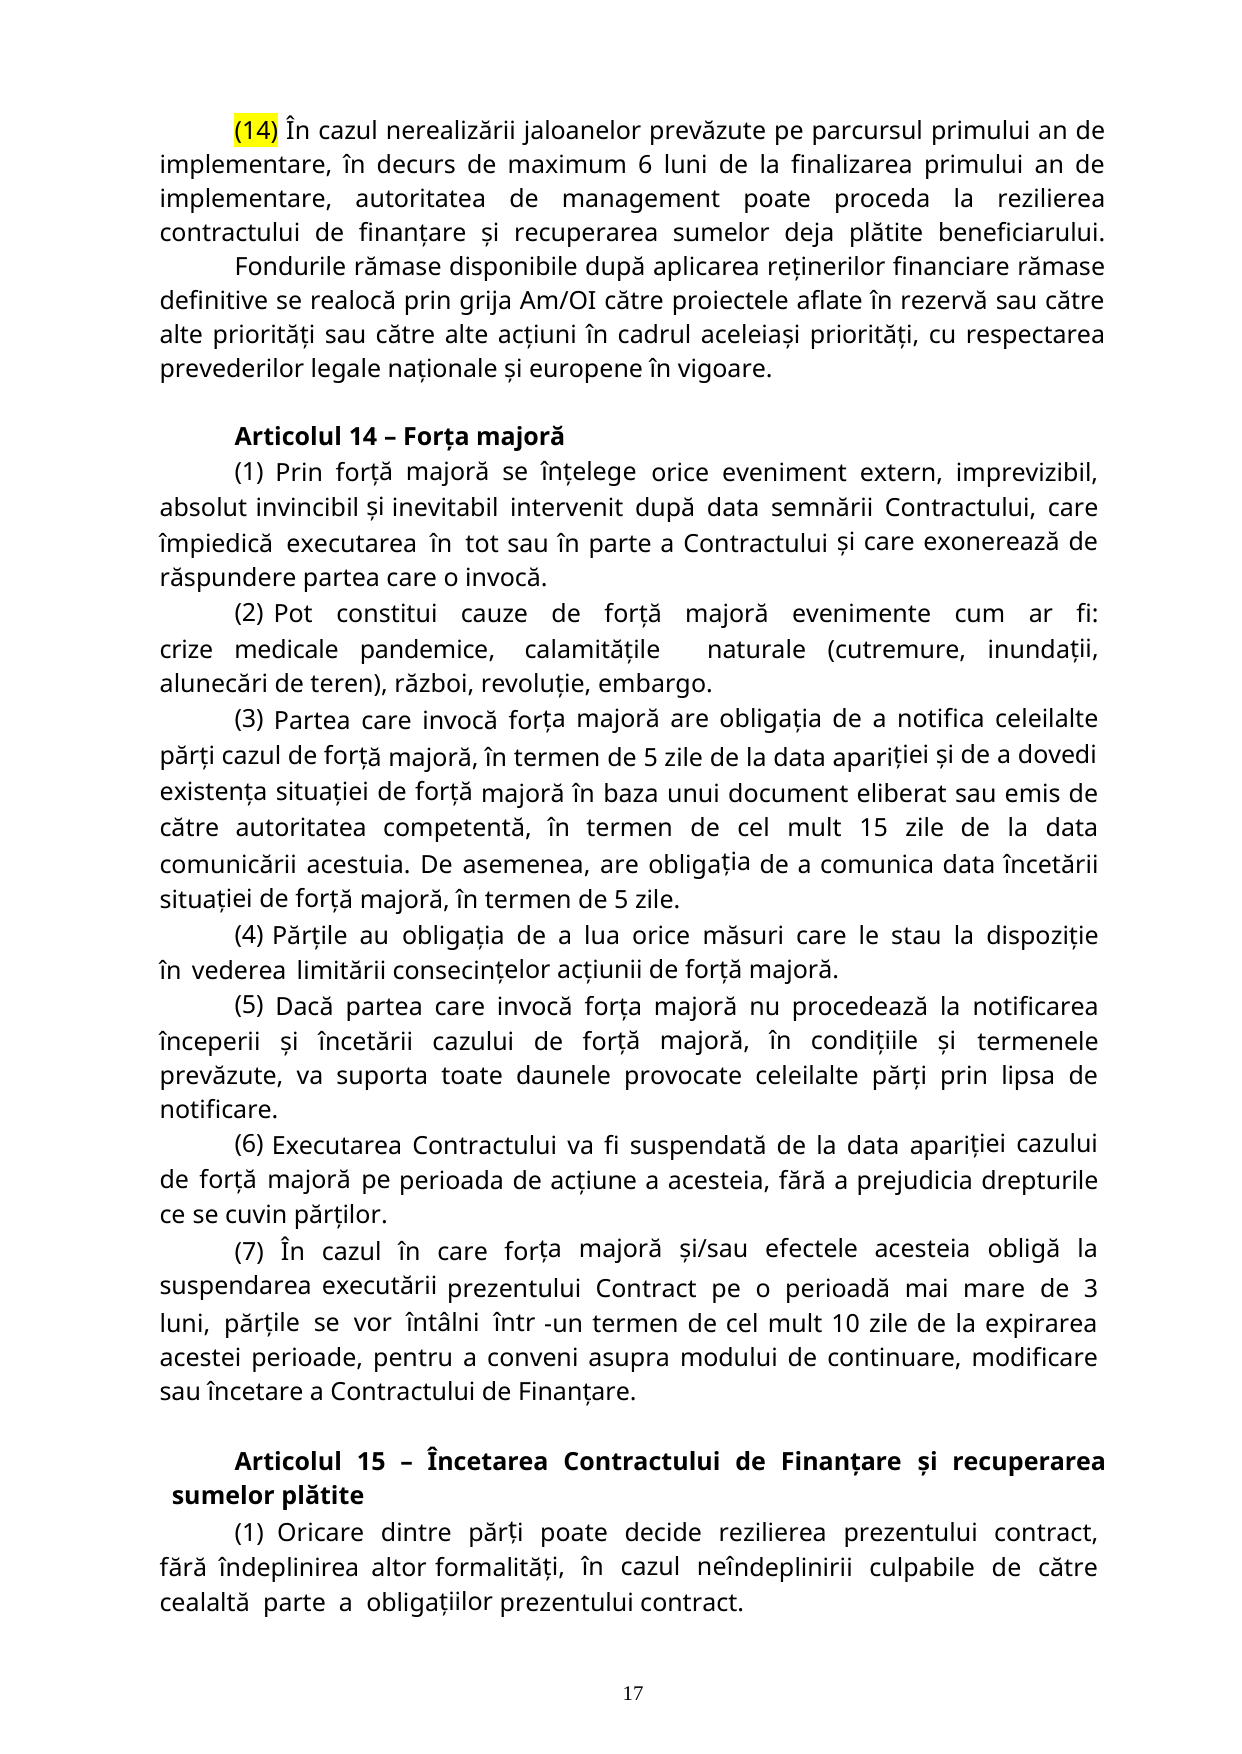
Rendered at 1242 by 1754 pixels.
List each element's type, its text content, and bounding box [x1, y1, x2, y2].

text (3) Partea care invocă forța majoră are obligația de a notifica celeilalte părți cazul de forță majoră, în termen de 5 zile de la data apariției și de a dovedi existența situației de forță majoră în baza unui document eliberat sau emis de către autoritatea competentă, în termen de cel mult 15 zile de la data comunicării acestuia. De asemenea, are obligația de a comunica data încetării situației de forță majoră, în termen de 5 zile. [159, 701, 1098, 916]
text (1) Oricare dintre părți poate decide rezilierea prezentului contract, fără îndeplinirea altor formalități, în cazul neîndeplinirii culpabile de către cealaltă parte a obligațiilor prezentului contract. [159, 1512, 1098, 1619]
text (14) În cazul nerealizării jaloanelor prevăzute pe parcursul primului an de implementare, în decurs de maximum 6 luni de la finalizarea primului an de implementare, autoritatea de management poate proceda la rezilierea contractului de finanțare și recuperarea sumelor deja plătite beneficiarului. Fondurile rămase disponibile după aplicarea reținerilor financiare rămase definitive se realocă prin grija Am/OI către proiectele aflate în rezervă sau către alte priorități sau către alte acțiuni în cadrul aceleiași priorități, cu respectarea prevederilor legale naționale și europene în vigoare. [159, 112, 1106, 385]
text (7) În cazul în care forța majoră și/sau efectele acesteia obligă la suspendarea executării prezentului Contract pe o perioadă mai mare de 3 luni, părțile se vor întâlni într -un termen de cel mult 10 zile de la expirarea acestei perioade, pentru a conveni asupra modului de continuare, modificare sau încetare a Contractului de Finanțare. [159, 1231, 1098, 1408]
text (1) Prin forță majoră se înțelege orice eveniment extern, imprevizibil, absolut invincibil și inevitabil intervenit după data semnării Contractului, care împiedică executarea în tot sau în parte a Contractului și care exonerează de răspundere partea care o invocă. [159, 453, 1098, 595]
text (2) Pot constitui cauze de forță majoră evenimente cum ar fi: crize medicale pandemice, calamitățile naturale (cutremure, inundații, alunecări de teren), război, revoluție, embargo. [159, 595, 1098, 701]
text Articolul 14 – Forța majoră [159, 419, 1106, 453]
text (4) Părțile au obligația de a lua orice măsuri care le stau la dispoziție în vederea limitării consecințelor acțiunii de forță majoră. [159, 916, 1098, 987]
text (6) Executarea Contractului va fi suspendată de la data apariției cazului de forță majoră pe perioada de acțiune a acesteia, fără a prejudicia drepturile ce se cuvin părților. [159, 1126, 1098, 1231]
text (5) Dacă partea care invocă forța majoră nu procedează la notificarea începerii și încetării cazului de forță majoră, în condițiile și termenele prevăzute, va suporta toate daunele provocate celeilalte părți prin lipsa de notificare. [159, 987, 1098, 1126]
text Articolul 15 – Încetarea Contractului de Finanțare și recuperarea sumelor plătite [172, 1442, 1106, 1512]
